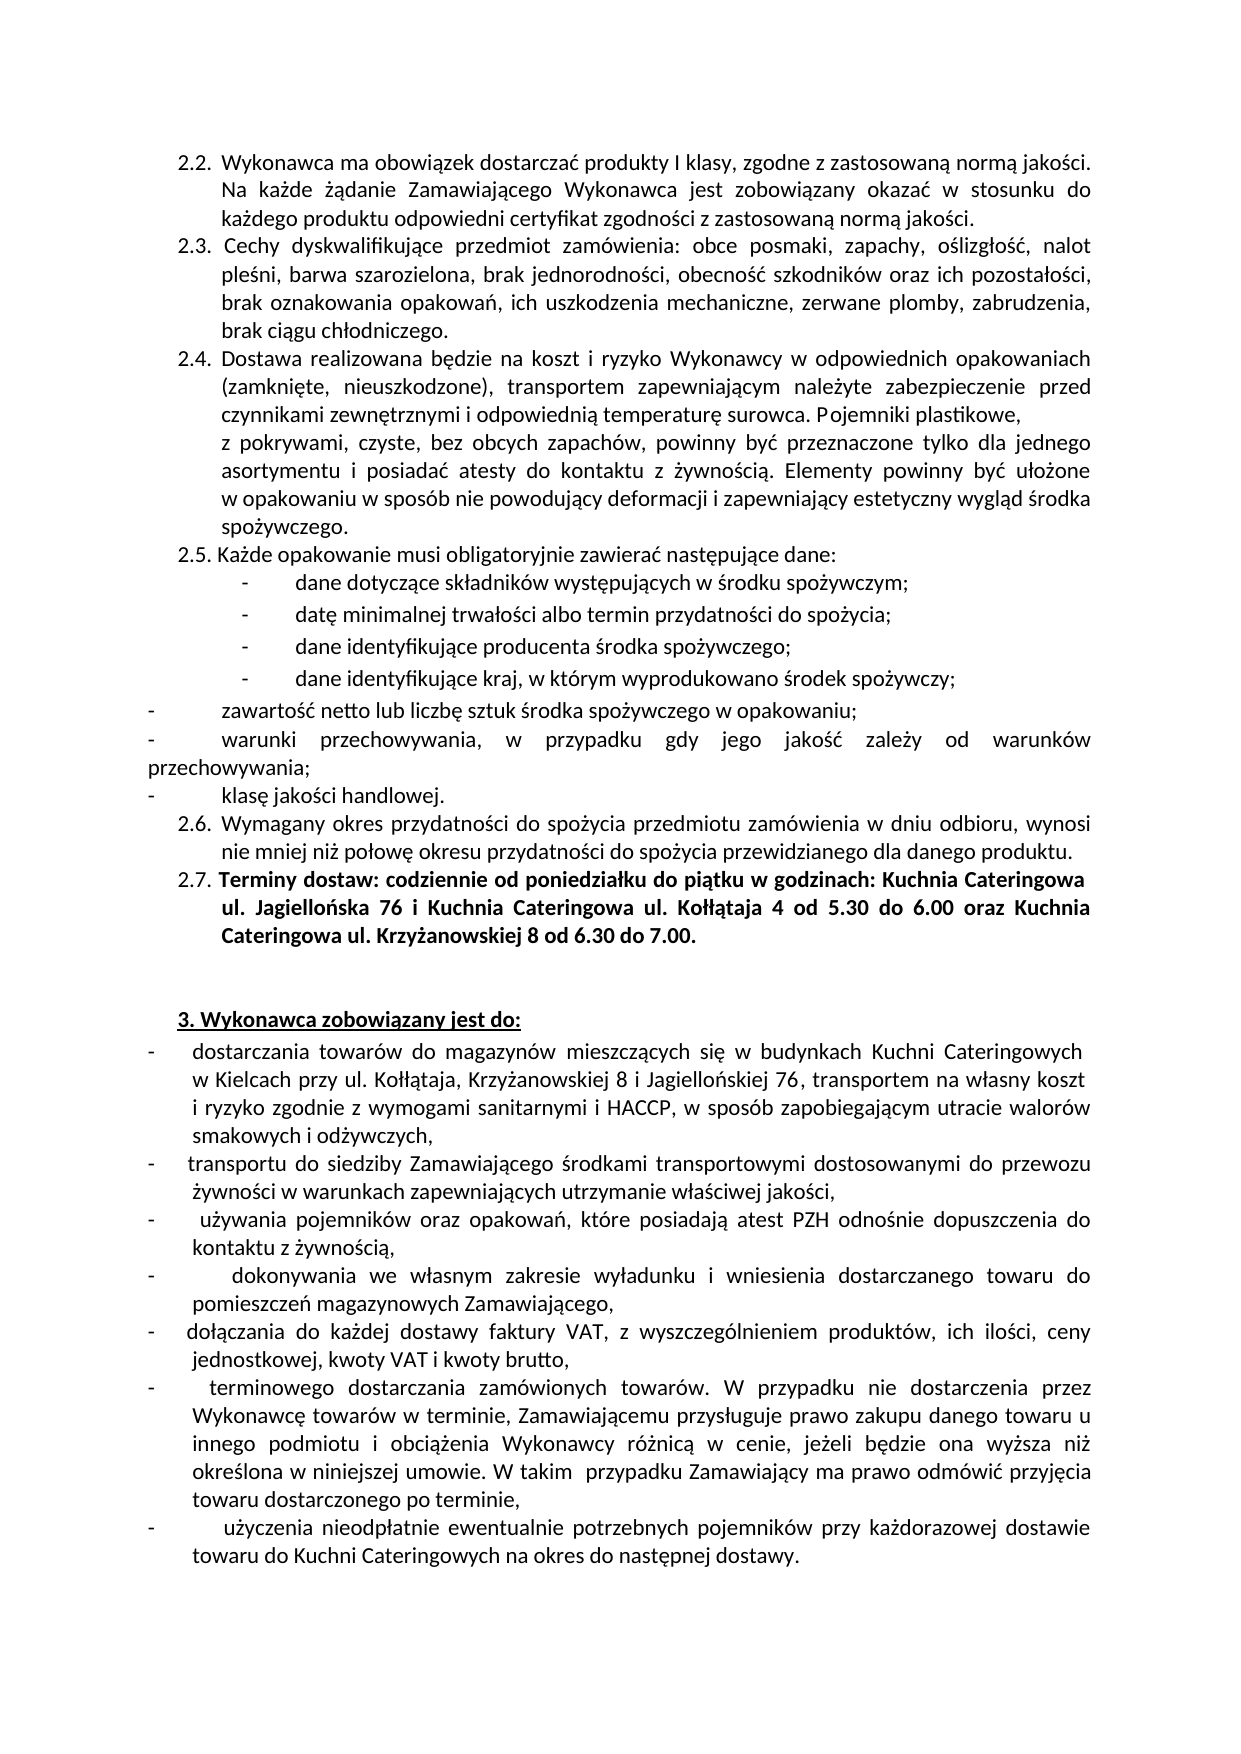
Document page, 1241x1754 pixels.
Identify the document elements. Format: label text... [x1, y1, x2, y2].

text - używania pojemników oraz opakowań, które posiadają atest PZH odnośnie dopuszczenia do kontaktu z żywnością, [148, 1205, 1093, 1261]
text 2.3. Cechy dyskwalifikujące przedmiot zamówienia: obce posmaki, zapachy, oślizgłość, nalot pleśni, barwa szarozielona, brak jednorodności, obecność szkodników oraz ich pozostałości, brak oznakowania opakowań, ich uszkodzenia mechaniczne, zerwane plomby, zabrudzenia, brak ciągu chłodniczego. [177, 232, 1093, 344]
text - dane dotyczące składników występujących w środku spożywczym; [241, 568, 1093, 596]
text - transportu do siedziby Zamawiającego środkami transportowymi dostosowanymi do przewozu żywności w warunkach zapewniających utrzymanie właściwej jakości, [148, 1149, 1093, 1205]
text 2.6. Wymagany okres przydatności do spożycia przedmiotu zamówienia w dniu odbioru, wynosi nie mniej niż połowę okresu przydatności do spożycia przewidzianego dla danego produktu. [177, 809, 1093, 865]
text - użyczenia nieodpłatnie ewentualnie potrzebnych pojemników przy każdorazowej dostawie towaru do Kuchni Cateringowych na okres do następnej dostawy. [148, 1513, 1093, 1569]
text 2.4. Dostawa realizowana będzie na koszt i ryzyko Wykonawcy w odpowiednich opakowaniach (zamknięte, nieuszkodzone), transportem zapewniającym należyte zabezpieczenie przed czynnikami zewnętrznymi i odpowiednią temperaturę surowca. Pojemniki plastikowe, z pokrywami, czyste, bez obcych zapachów, powinny być przeznaczone tylko dla jednego asortymentu i posiadać atesty do kontaktu z żywnością. Elementy powinny być ułożone w opakowaniu w sposób nie powodujący deformacji i zapewniający estetyczny wygląd środka spożywczego. [177, 344, 1093, 540]
text - dostarczania towarów do magazynów mieszczących się w budynkach Kuchni Cateringowych w Kielcach przy ul. Kołłątaja, Krzyżanowskiej 8 i Jagiellońskiej 76, transportem na własny koszt i ryzyko zgodnie z wymogami sanitarnymi i HACCP, w sposób zapobiegającym utracie walorów smakowych i odżywczych, [148, 1037, 1093, 1149]
text - dokonywania we własnym zakresie wyładunku i wniesienia dostarczanego towaru do pomieszczeń magazynowych Zamawiającego, [148, 1261, 1093, 1317]
text - datę minimalnej trwałości albo termin przydatności do spożycia; [241, 600, 1093, 628]
text 3. Wykonawca zobowiązany jest do: [148, 1005, 1093, 1033]
text - dane identyfikujące producenta środka spożywczego; [241, 632, 1093, 660]
text - dołączania do każdej dostawy faktury VAT, z wyszczególnieniem produktów, ich ilości, ceny jednostkowej, kwoty VAT i kwoty brutto, [148, 1317, 1093, 1373]
text - klasę jakości handlowej. [148, 781, 1093, 809]
text - warunki przechowywania, w przypadku gdy jego jakość zależy od warunków przechowywania; [148, 725, 1093, 781]
text 2.2. Wykonawca ma obowiązek dostarczać produkty I klasy, zgodne z zastosowaną normą jakości. Na każde żądanie Zamawiającego Wykonawca jest zobowiązany okazać w stosunku do każdego produktu odpowiedni certyfikat zgodności z zastosowaną normą jakości. [177, 148, 1093, 232]
text - terminowego dostarczania zamówionych towarów. W przypadku nie dostarczenia przez Wykonawcę towarów w terminie, Zamawiającemu przysługuje prawo zakupu danego towaru u innego podmiotu i obciążenia Wykonawcy różnicą w cenie, jeżeli będzie ona wyższa niż określona w niniejszej umowie. W takim przypadku Zamawiający ma prawo odmówić przyjęcia towaru dostarczonego po terminie, [148, 1373, 1093, 1513]
text - zawartość netto lub liczbę sztuk środka spożywczego w opakowaniu; [148, 697, 1093, 725]
text 2.5. Każde opakowanie musi obligatoryjnie zawierać następujące dane: [177, 540, 1093, 568]
text - dane identyfikujące kraj, w którym wyprodukowano środek spożywczy; [241, 664, 1093, 692]
text 2.7. Terminy dostaw: codziennie od poniedziałku do piątku w godzinach: Kuchnia Cateringowa ul. Jagiellońska 76 i Kuchnia Cateringowa ul. Kołłątaja 4 od 5.30 do 6.00 oraz Kuchnia Cateringowa ul. Krzyżanowskiej 8 od 6.30 do 7.00. [177, 865, 1093, 949]
